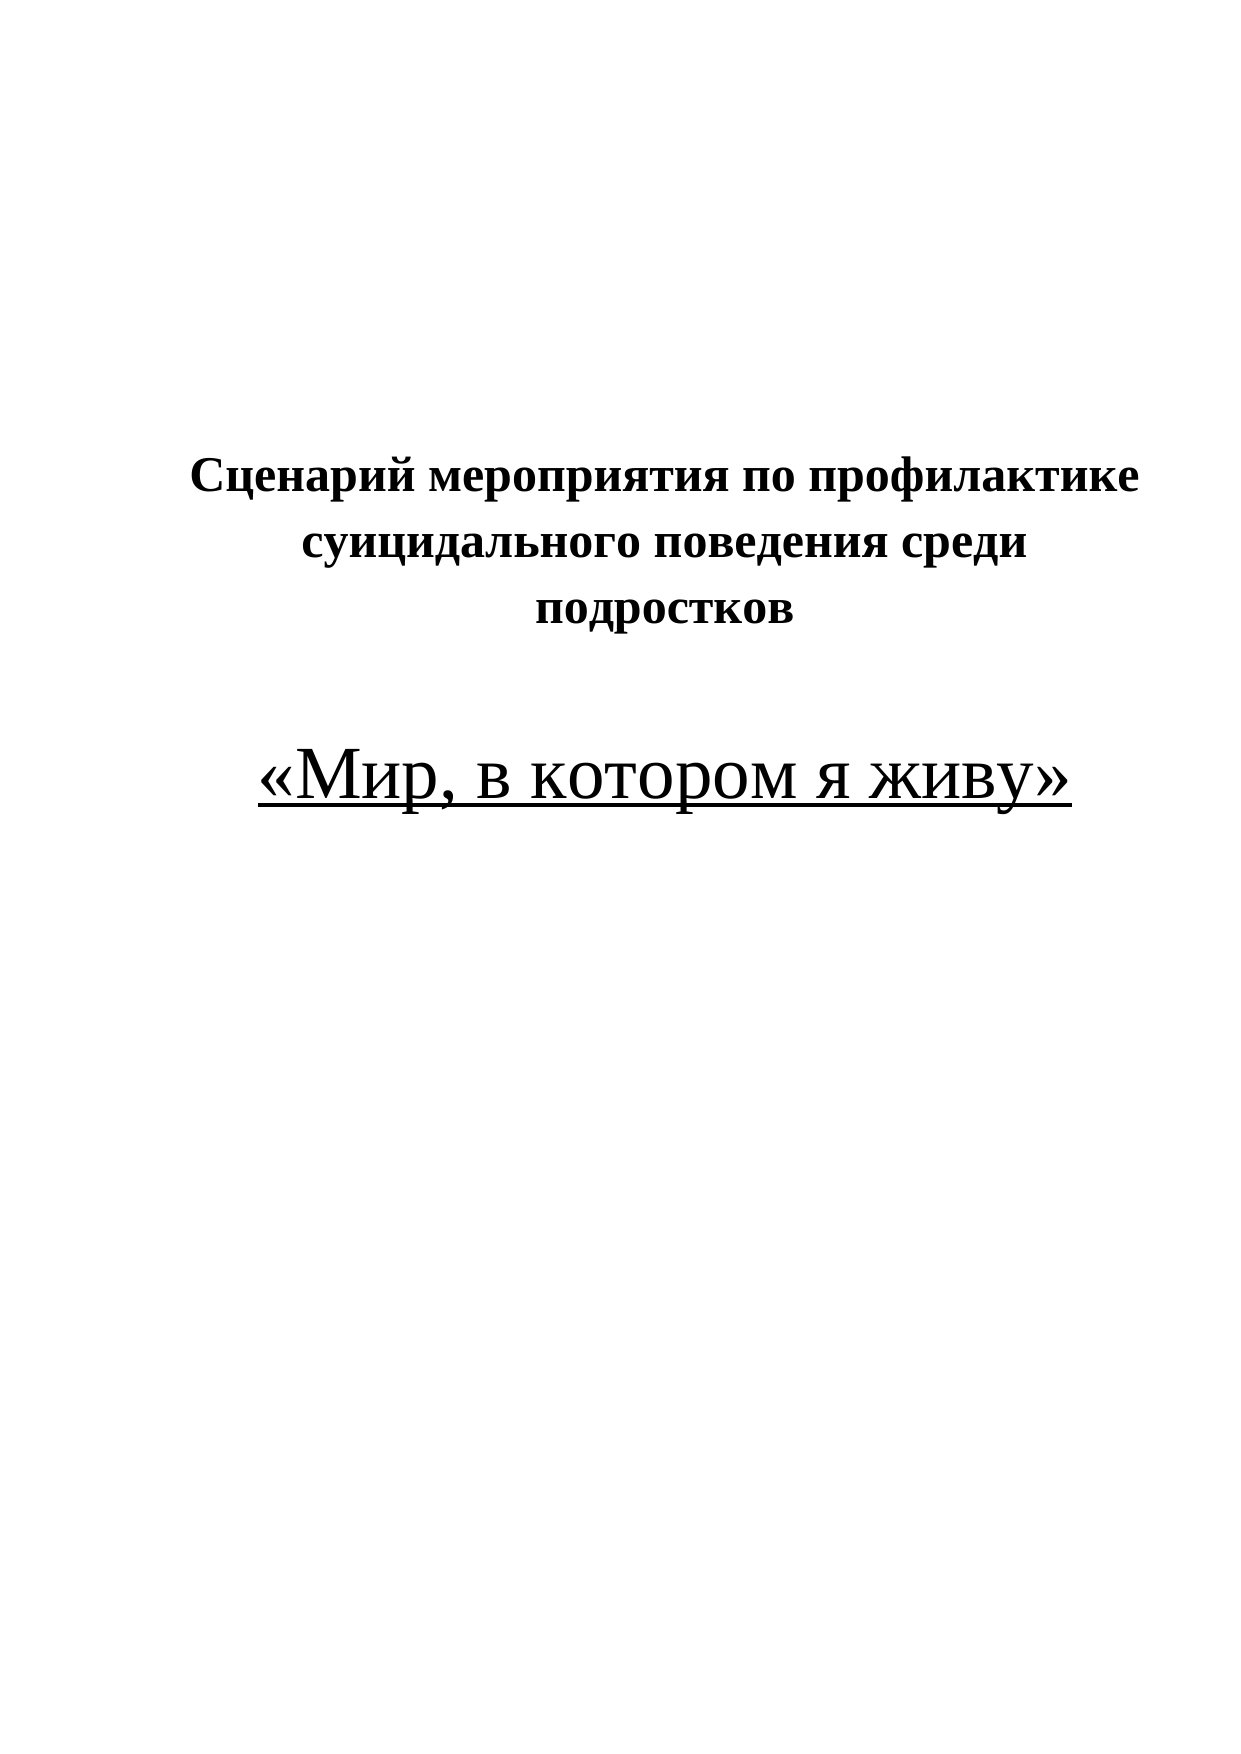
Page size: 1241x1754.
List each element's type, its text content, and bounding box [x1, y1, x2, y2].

text Сценарий мероприятия по профилактике суицидального поведения среди подростков [177, 445, 1152, 634]
text «Мир, в котором я живу» [177, 729, 1152, 815]
